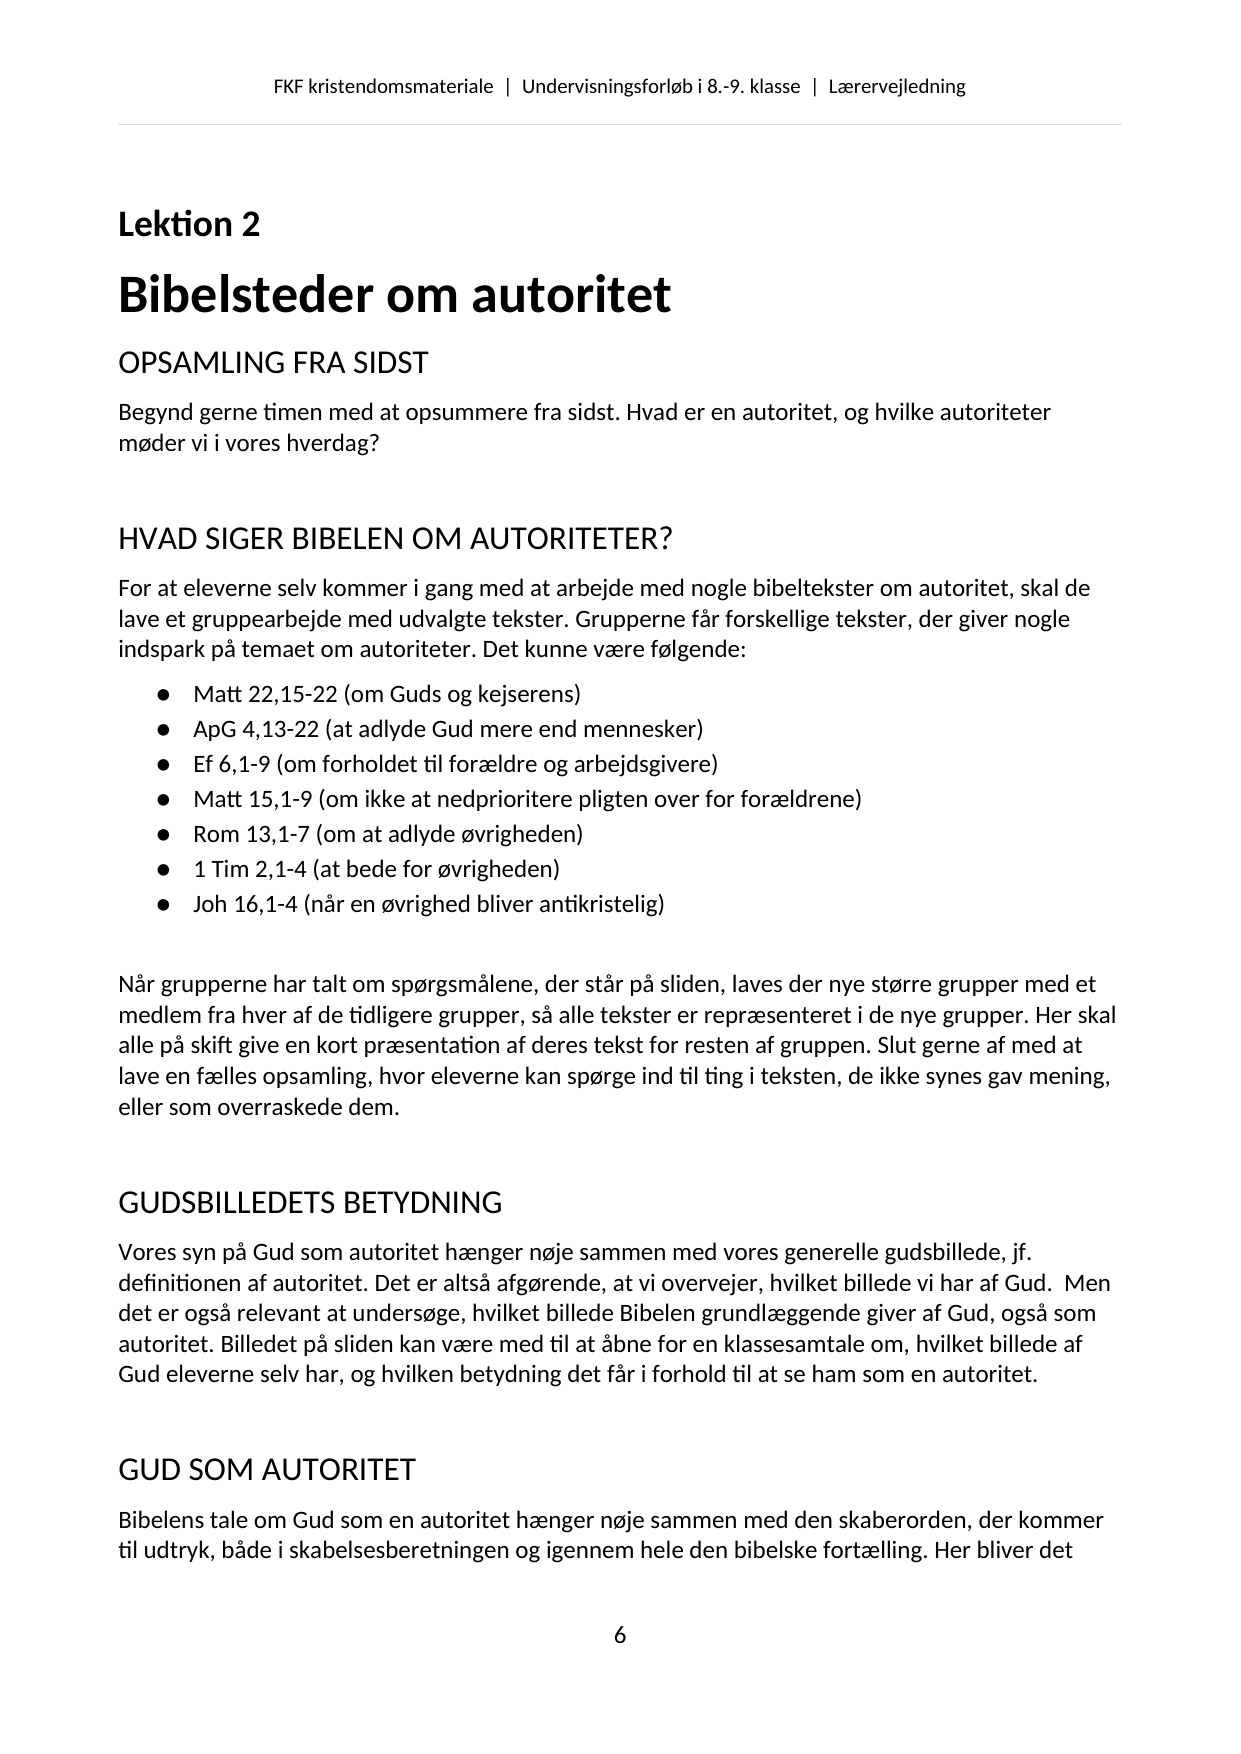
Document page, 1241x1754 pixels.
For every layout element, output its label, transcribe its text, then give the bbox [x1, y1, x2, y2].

text HVAD SIGER BIBELEN OM AUTORITETER? [118, 517, 1122, 558]
text Vores syn på Gud som autoritet hænger nøje sammen med vores generelle gudsbillede, jf. definitionen af autoritet. Det er altså afgørende, at vi overvejer, hvilket billede vi har af Gud. Men det er også relevant at undersøge, hvilket billede Bibelen grundlæggende giver af Gud, også som autoritet. Billedet på sliden kan være med til at åbne for en klassesamtale om, hvilket billede af Gud eleverne selv har, og hvilken betydning det får i forhold til at se ham som en autoritet. [118, 1236, 1122, 1389]
text GUD SOM AUTORITET [118, 1448, 1122, 1489]
text GUDSBILLEDETS BETYDNING [118, 1181, 1122, 1222]
list Rom 13,1-7 (om at adlyde øvrigheden) [156, 818, 1122, 849]
text Begynd gerne timen med at opsummere fra sidst. Hvad er en autoritet, og hvilke autoriteter møder vi i vores hverdag? [118, 396, 1122, 457]
text For at eleverne selv kommer i gang med at arbejde med nogle bibeltekster om autoritet, skal de lave et gruppearbejde med udvalgte tekster. Grupperne får forskellige tekster, der giver nogle indspark på temaet om autoriteter. Det kunne være følgende: [118, 572, 1122, 664]
list Matt 22,15-22 (om Guds og kejserens) [156, 678, 1122, 709]
subtitle Bibelsteder om autoritet [118, 260, 1122, 326]
list Ef 6,1-9 (om forholdet til forældre og arbejdsgivere) [156, 748, 1122, 779]
list Joh 16,1-4 (når en øvrighed bliver antikristelig) [156, 888, 1122, 919]
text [118, 1504, 1122, 1565]
list 1 Tim 2,1-4 (at bede for øvrigheden) [156, 853, 1122, 884]
list ApG 4,13-22 (at adlyde Gud mere end mennesker) [156, 713, 1122, 744]
text Når grupperne har talt om spørgsmålene, der står på sliden, laves der nye større grupper med et medlem fra hver af de tidligere grupper, så alle tekster er repræsenteret i de nye grupper. Her skal alle på skift give en kort præsentation af deres tekst for resten af gruppen. Slut gerne af med at lave en fælles opsamling, hvor eleverne kan spørge ind til ting i teksten, de ikke synes gav mening, eller som overraskede dem. [118, 968, 1122, 1121]
text OPSAMLING FRA SIDST [118, 341, 1122, 382]
subtitle Lektion 2 [118, 200, 1122, 246]
list Matt 15,1-9 (om ikke at nedprioritere pligten over for forældrene) [156, 783, 1122, 814]
